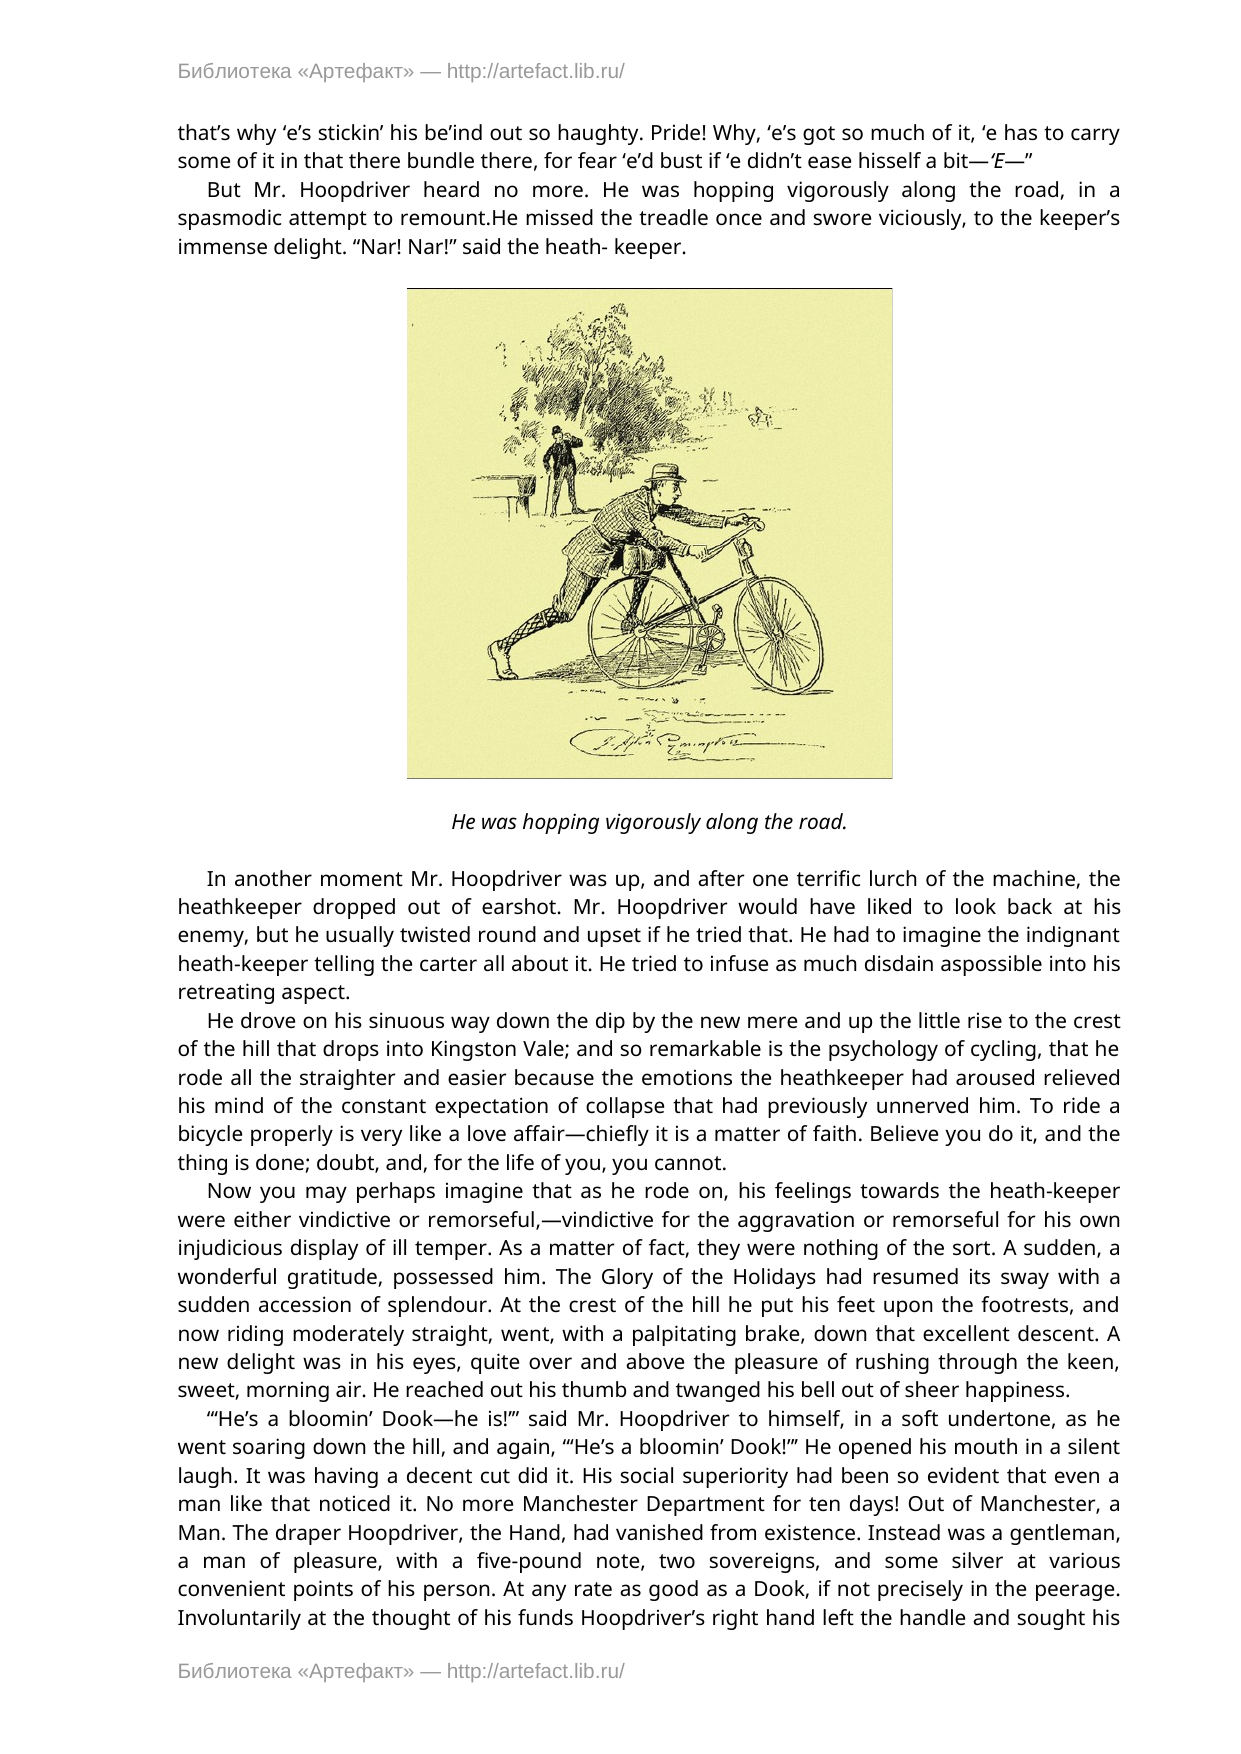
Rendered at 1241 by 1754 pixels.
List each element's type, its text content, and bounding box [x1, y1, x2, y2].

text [177, 118, 1122, 175]
text But Mr. Hoopdriver heard no more. He was hopping vigorously along the road, in a spasmodic attempt to remount.He missed the treadle once and swore viciously, to the keeper’s immense delight. “Nar! Nar!” said the heath- keeper. [177, 175, 1122, 260]
text Now you may perhaps imagine that as he rode on, his feelings towards the heath-keeper were either vindictive or remorseful,—vindictive for the aggravation or remorseful for his own injudicious display of ill temper. As a matter of fact, they were nothing of the sort. A sudden, a wonderful gratitude, possessed him. The Glory of the Holidays had resumed its sway with a sudden accession of splendour. At the crest of the hill he put his feet upon the footrests, and now riding moderately straight, went, with a palpitating brake, down that excellent descent. A new delight was in his eyes, quite over and above the pleasure of rushing through the keen, sweet, morning air. He reached out his thumb and twanged his bell out of sheer happiness. [177, 1176, 1122, 1404]
text He drove on his sinuous way down the dip by the new mere and up the little rise to the crest of the hill that drops into Kingston Vale; and so remarkable is the psychology of cycling, that he rode all the straighter and easier because the emotions the heathkeeper had aroused relieved his mind of the constant expectation of collapse that had previously unnerved him. To ride a bicycle properly is very like a love affair—chiefly it is a matter of faith. Believe you do it, and the thing is done; doubt, and, for the life of you, you cannot. [177, 1006, 1122, 1176]
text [177, 1404, 1122, 1631]
text He was hopping vigorously along the road. [177, 807, 1122, 835]
picture [407, 288, 893, 779]
text In another moment Mr. Hoopdriver was up, and after one terrific lurch of the machine, the heathkeeper dropped out of earshot. Mr. Hoopdriver would have liked to look back at his enemy, but he usually twisted round and upset if he tried that. He had to imagine the indignant heath-keeper telling the carter all about it. He tried to infuse as much disdain aspossible into his retreating aspect. [177, 864, 1122, 1006]
